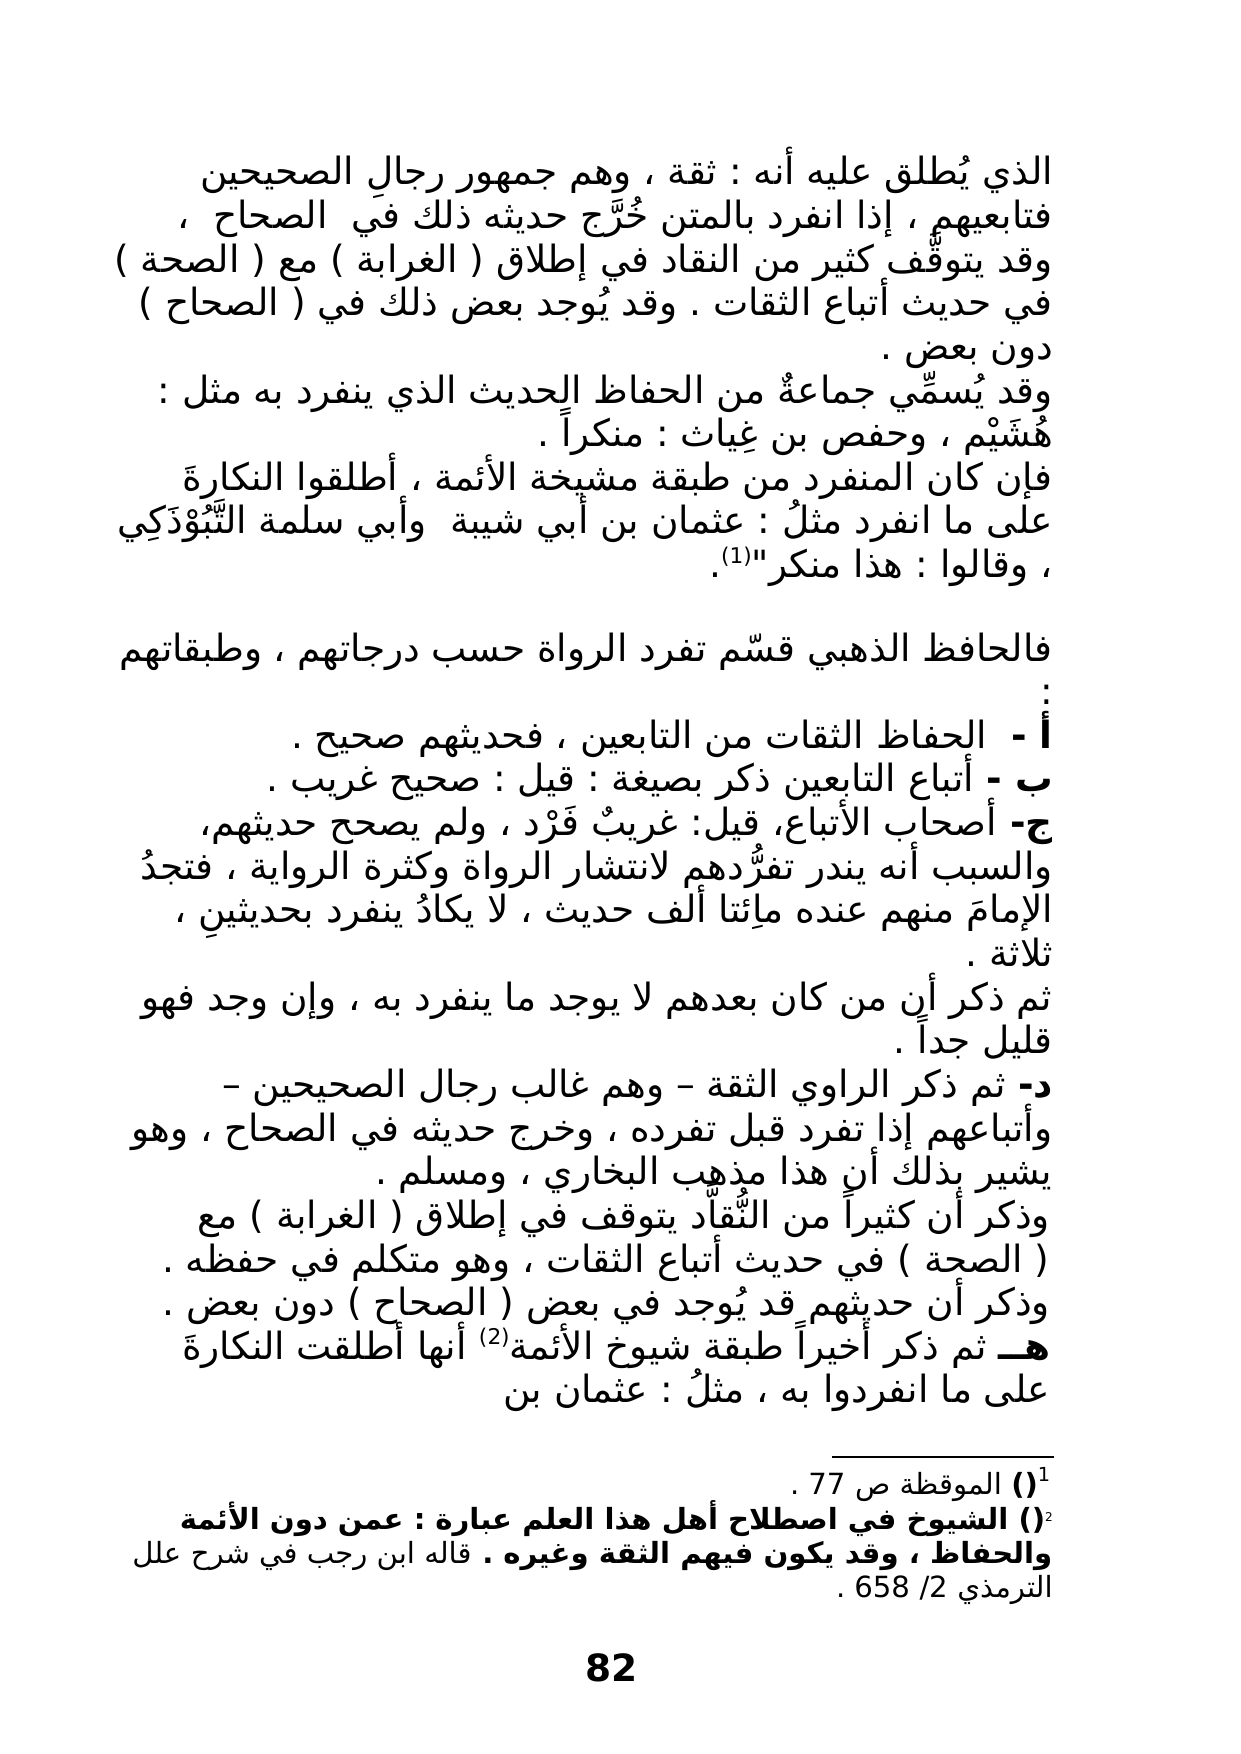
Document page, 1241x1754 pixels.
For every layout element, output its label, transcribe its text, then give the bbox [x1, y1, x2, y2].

text وذكر أن كثيراً من النُّقاَّد يتوقف في إطلاق ( الغرابة ) مع ( الصحة ) في حديث أتباع الثقات ، وهو متكلم في حفظه . وذكر أن حديثهم قد يُوجد في بعض ( الصحاح ) دون بعض . هــ ثم ذكر أخيراً طبقة شيوخ الأئمة() أنها أطلقت النكارةَ على ما انفردوا به ، مثلُ : عثمان بن [113, 1193, 1050, 1412]
text فالحافظ الذهبي قسّم تفرد الرواة حسب درجاتهم ، وطبقاتهم : [112, 626, 1053, 713]
text ب - أتباع التابعين ذكر بصيغة : قيل : صحيح غريب . [112, 757, 1053, 801]
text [112, 150, 1053, 586]
text ثم ذكر أن من كان بعدهم لا يوجد ما ينفرد به ، وإن وجد فهو قليل جداً . د- ثم ذكر الراوي الثقة – وهم غالب رجال الصحيحين – وأتباعهم إذا تفرد قبل تفرده ، وخرج حديثه في الصحاح ، وهو يشير بذلك أن هذا مذهب البخاري ، ومسلم . [112, 975, 1053, 1193]
text ج- أصحاب الأتباع، قيل: غريبٌ فَرْد ، ولم يصحح حديثهم، والسبب أنه يندر تفرُّدهم لانتشار الرواة وكثرة الرواية ، فتجدُ الإمامَ منهم عنده ماِئتا ألف حديث ، لا يكادُ ينفرد بحديثينِ ، ثلاثة . [112, 801, 1053, 975]
text أ - الحفاظ الثقات من التابعين ، فحديثهم صحيح . [112, 713, 1053, 757]
